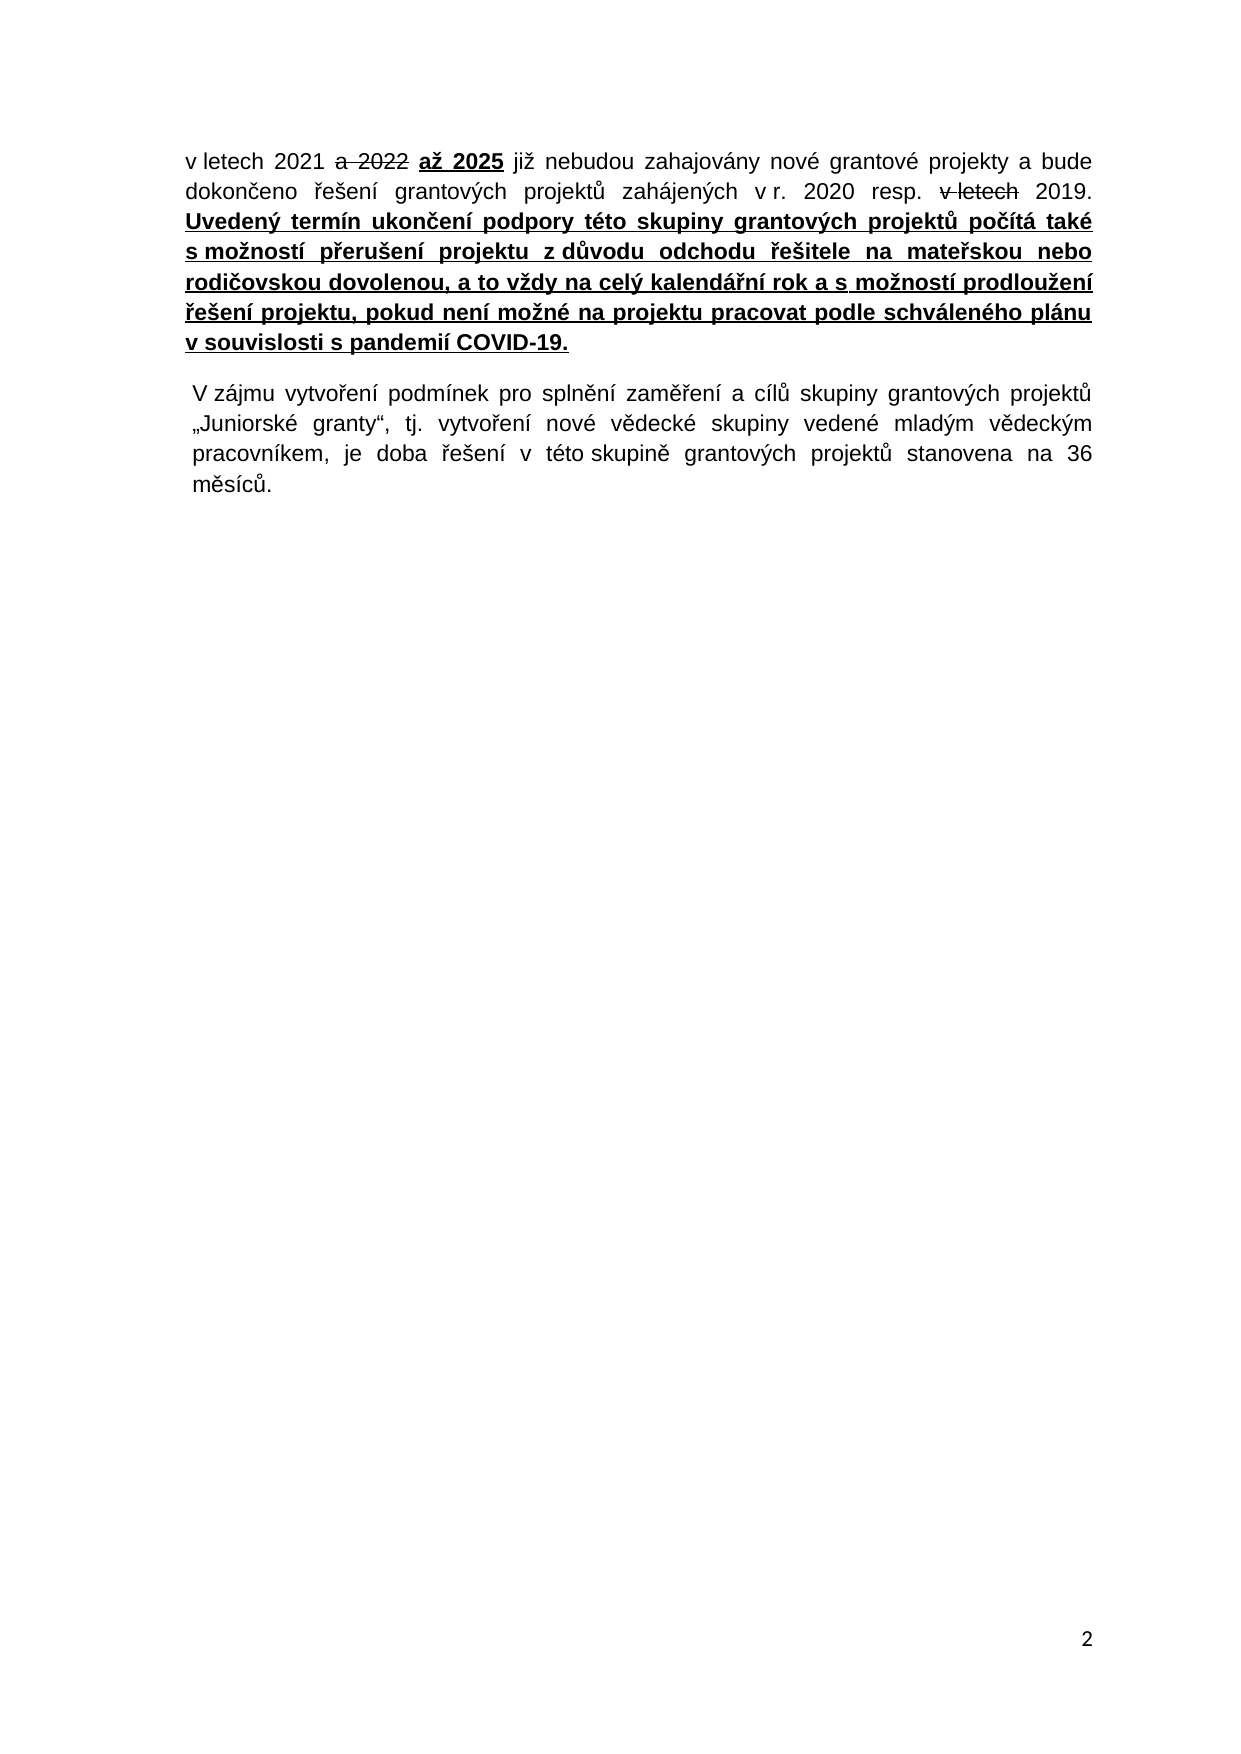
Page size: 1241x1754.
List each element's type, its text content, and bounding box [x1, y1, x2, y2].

text V zájmu vytvoření podmínek pro splnění zaměření a cílů skupiny grantových projektů „Juniorské granty“, tj. vytvoření nové vědecké skupiny vedené mladým vědeckým pracovníkem, je doba řešení v této skupině grantových projektů stanovena na 36 měsíců. [192, 380, 1093, 497]
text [185, 148, 1093, 231]
